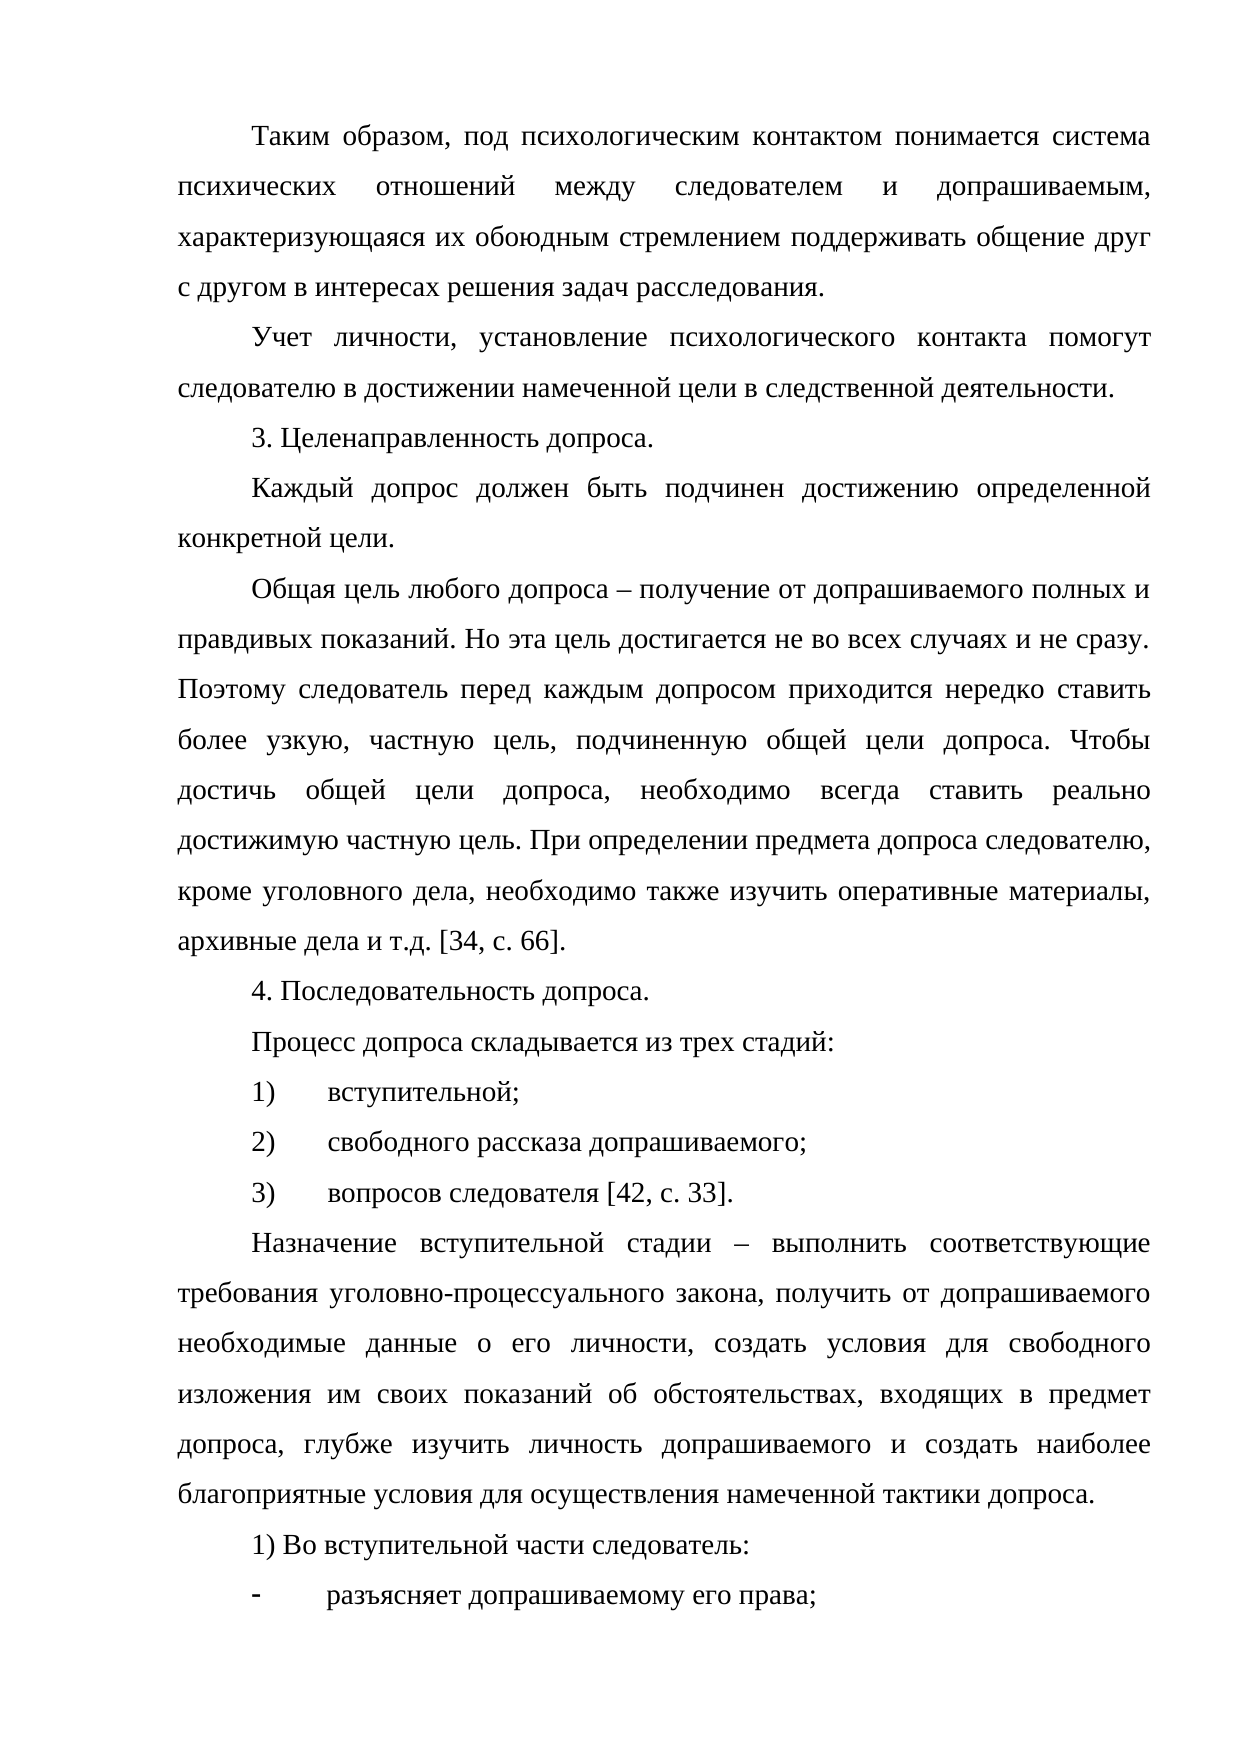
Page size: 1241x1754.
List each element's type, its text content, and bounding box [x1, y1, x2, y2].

text Учет личности, установление психологического контакта помогут следователю в достижении намеченной цели в следственной деятельности. [177, 319, 1152, 403]
list свободного рассказа допрашиваемого; [177, 1124, 1152, 1158]
list вопросов следователя [42, с. 33]. [177, 1175, 1152, 1208]
text Процесс допроса складывается из трех стадий: [177, 1024, 1152, 1057]
text Назначение вступительной стадии – выполнить соответствующие требования уголовно-процессуального закона, получить от допрашиваемого необходимые данные о его личности, создать условия для свободного изложения им своих показаний об обстоятельствах, входящих в предмет допроса, глубже изучить личность допрашиваемого и создать наиболее благоприятные условия для осуществления намеченной тактики допроса. [177, 1225, 1152, 1510]
text 3. Целенаправленность допроса. [177, 420, 1152, 453]
text 4. Последовательность допроса. [177, 973, 1152, 1007]
text Общая цель любого допроса – получение от допрашиваемого полных и правдивых показаний. Но эта цель достигается не во всех случаях и не сразу. Поэтому следователь перед каждым допросом приходится нередко ставить более узкую, частную цель, подчиненную общей цели допроса. Чтобы достичь общей цели допроса, необходимо всегда ставить реально достижимую частную цель. При определении предмета допроса следователю, кроме уголовного дела, необходимо также изучить оперативные материалы, архивные дела и т.д. [34, с. 66]. [177, 571, 1152, 957]
text Каждый допрос должен быть подчинен достижению определенной конкретной цели. [177, 470, 1152, 554]
list разъясняет допрашиваемому его права; [177, 1577, 1152, 1611]
text 1) Во вступительной части следователь: [177, 1527, 1152, 1560]
list вступительной; [177, 1074, 1152, 1108]
text Таким образом, под психологическим контактом понимается система психических отношений между следователем и допрашиваемым, характеризующаяся их обоюдным стремлением поддерживать общение друг с другом в интересах решения задач расследования. [177, 118, 1152, 303]
